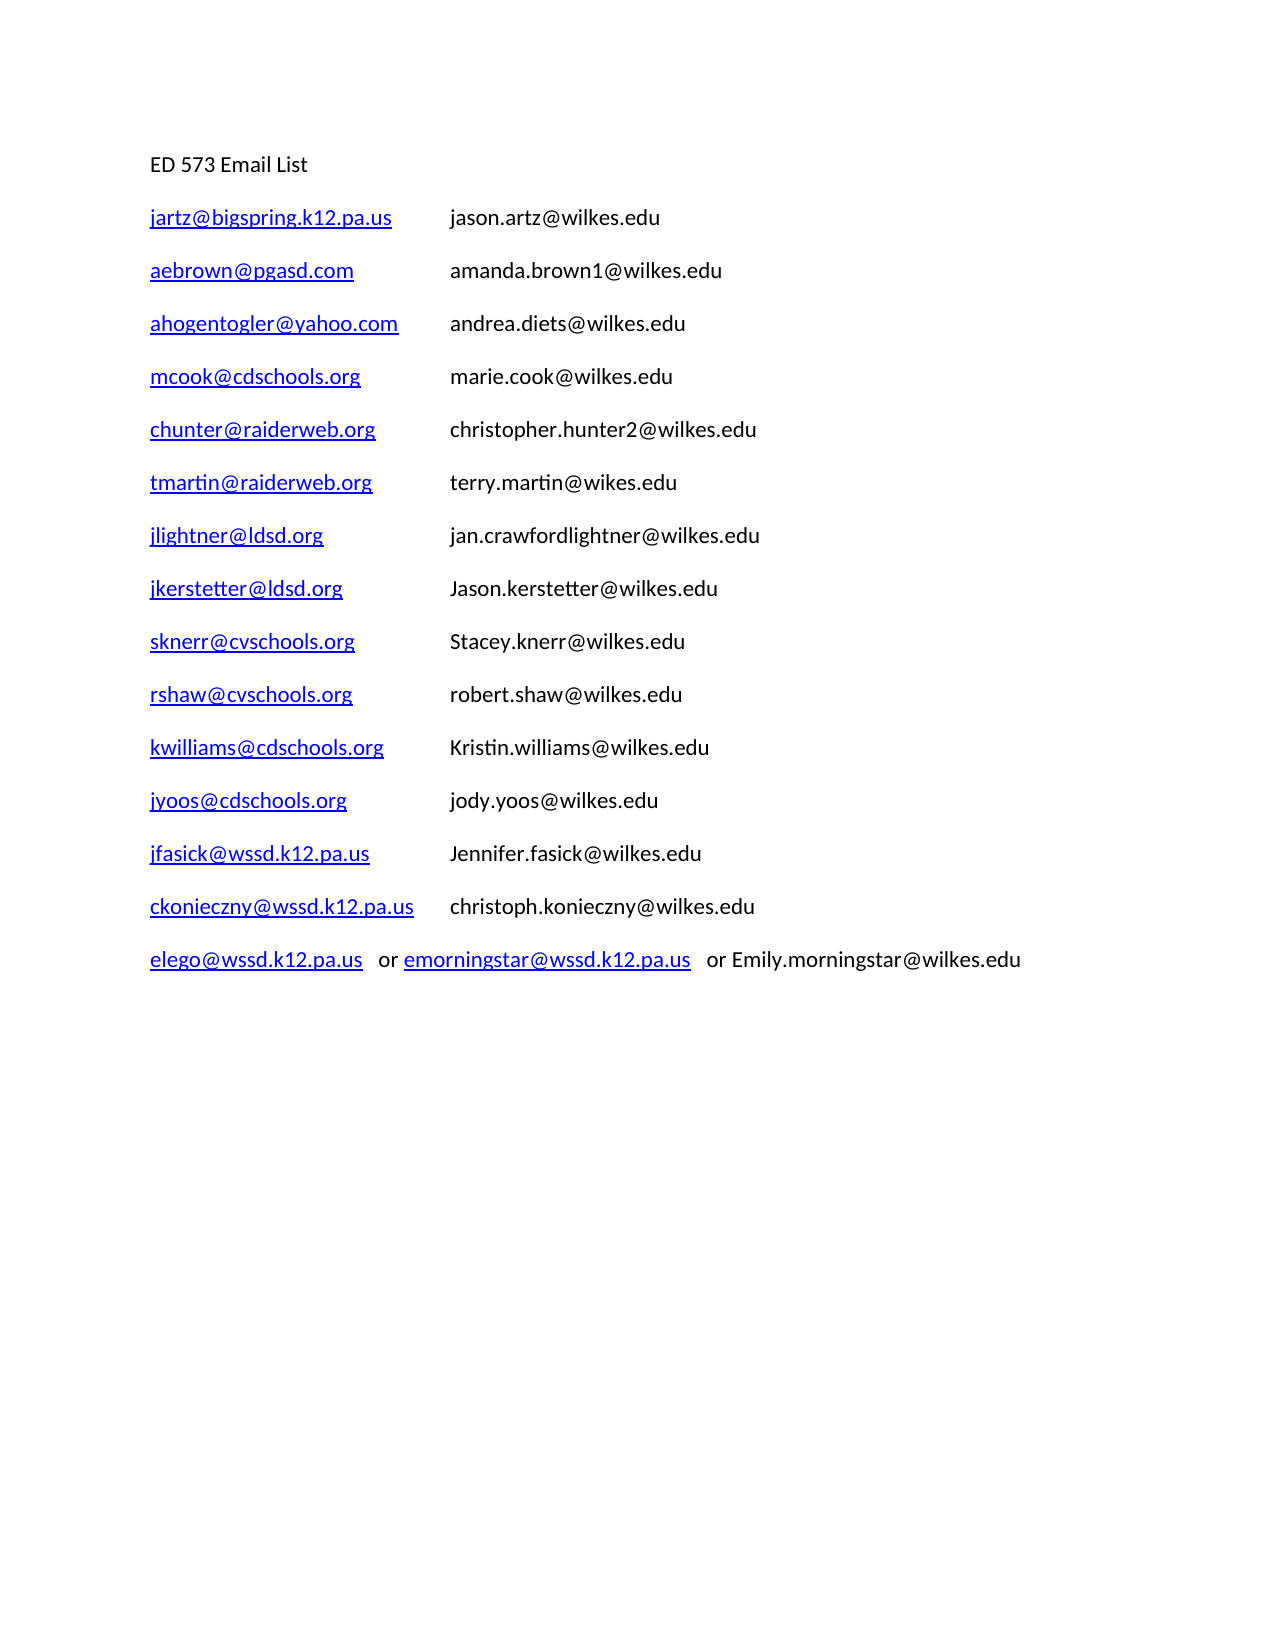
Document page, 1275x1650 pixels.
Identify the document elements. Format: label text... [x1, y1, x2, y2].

text jartz@bigspring.k12.pa.us jason.artz@wilkes.edu [150, 203, 1125, 231]
text ahogentogler@yahoo.com andrea.diets@wilkes.edu [150, 309, 1125, 337]
text tmartin@raiderweb.org terry.martin@wikes.edu [150, 468, 1125, 496]
text sknerr@cvschools.org Stacey.knerr@wilkes.edu [150, 627, 1125, 655]
text ckonieczny@wssd.k12.pa.us christoph.konieczny@wilkes.edu [150, 892, 1125, 920]
text jkerstetter@ldsd.org Jason.kerstetter@wilkes.edu [150, 574, 1125, 602]
text kwilliams@cdschools.org Kristin.williams@wilkes.edu [150, 733, 1125, 761]
text elego@wssd.k12.pa.us or emorningstar@wssd.k12.pa.us or Emily.morningstar@wilkes.edu [150, 945, 1125, 973]
text chunter@raiderweb.org christopher.hunter2@wilkes.edu [150, 415, 1125, 443]
text jfasick@wssd.k12.pa.us Jennifer.fasick@wilkes.edu [150, 839, 1125, 867]
text jlightner@ldsd.org jan.crawfordlightner@wilkes.edu [150, 521, 1125, 549]
text mcook@cdschools.org marie.cook@wilkes.edu [150, 362, 1125, 390]
text jyoos@cdschools.org jody.yoos@wilkes.edu [150, 786, 1125, 814]
text aebrown@pgasd.com amanda.brown1@wilkes.edu [150, 256, 1125, 284]
text ED 573 Email List [150, 150, 1125, 178]
text rshaw@cvschools.org robert.shaw@wilkes.edu [150, 680, 1125, 708]
